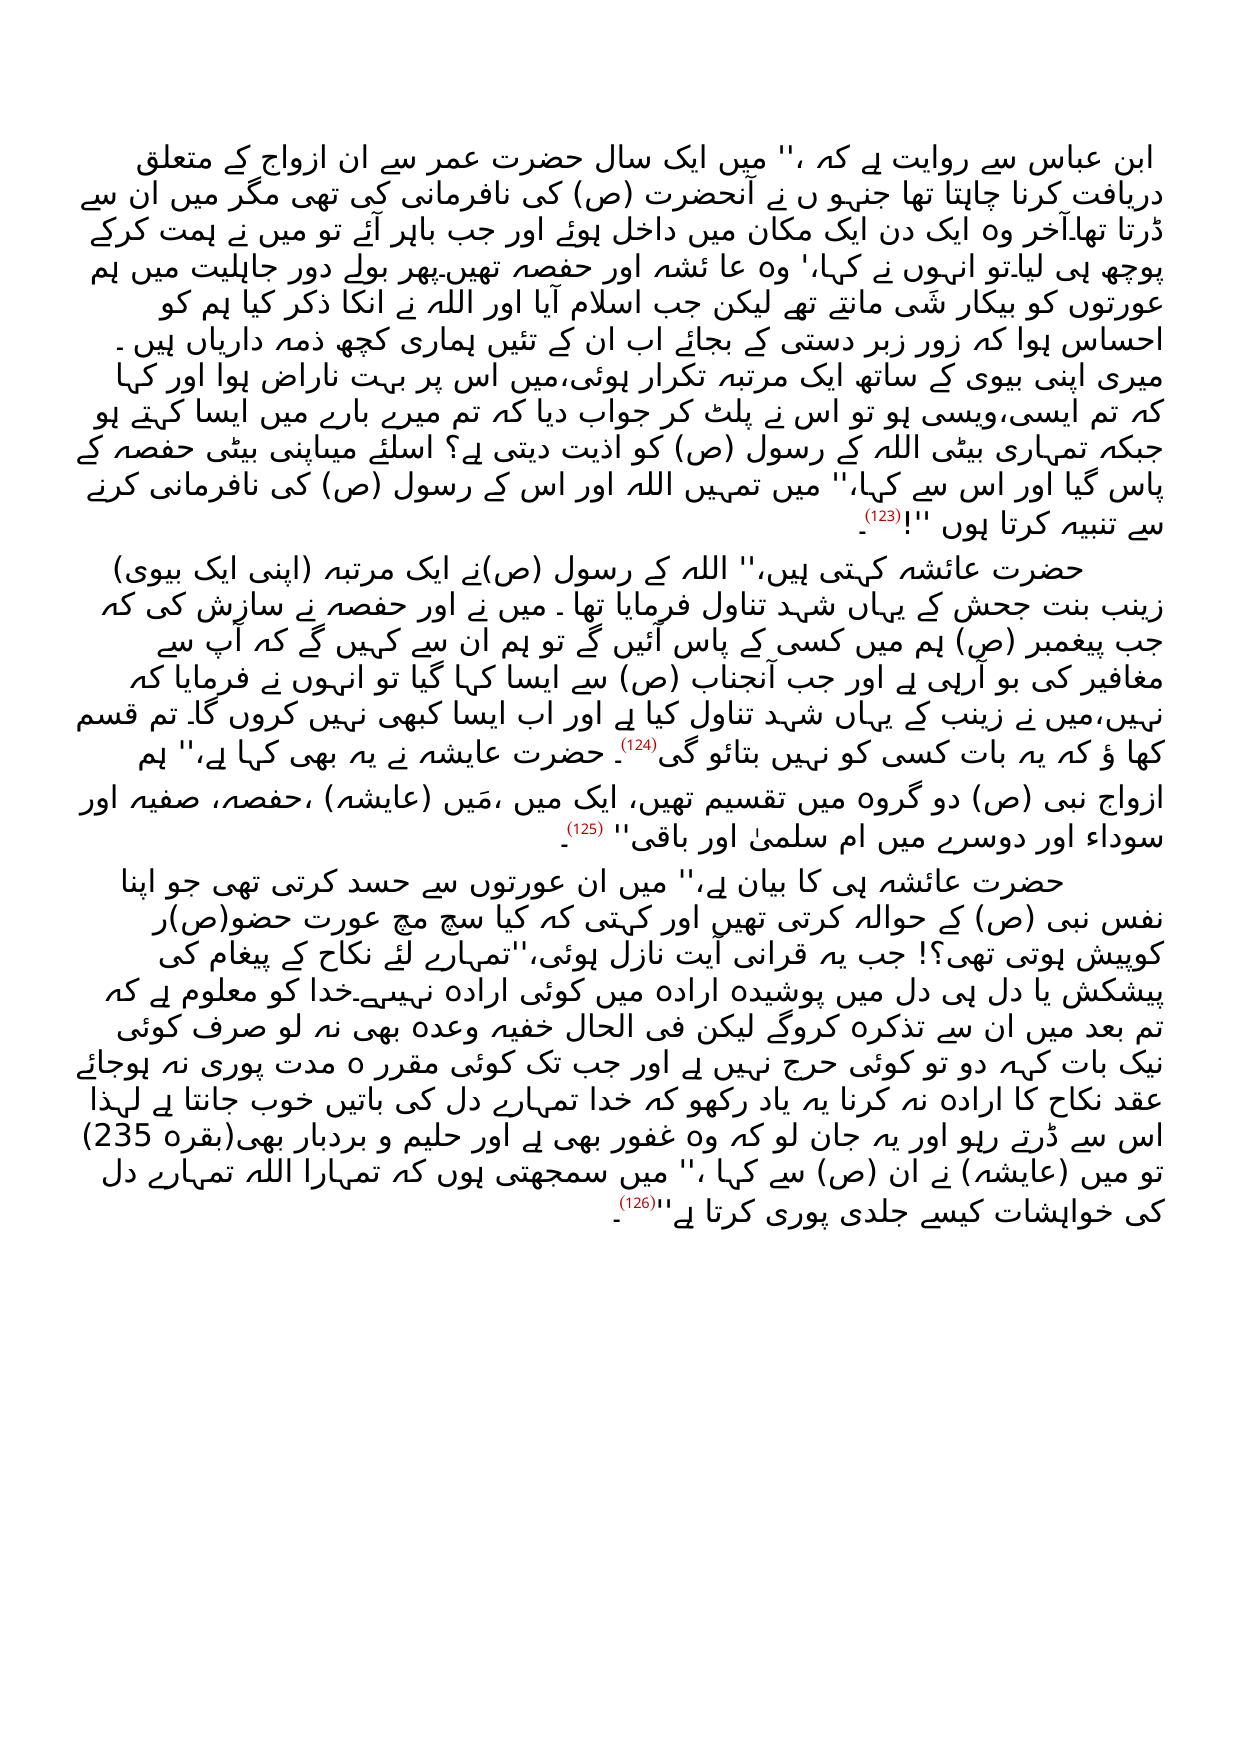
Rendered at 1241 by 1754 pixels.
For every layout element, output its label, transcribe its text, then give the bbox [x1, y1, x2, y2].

text حضرت عائشہ ہی کا بیان ہے،'' میں ان عورتوں سے حسد کرتی تھی جو اپنا نفس نبی (ص) کے حوالہ کرتی تھیں اور کہتی کہ کیا سچ مچ عورت حضو(ص)ر کوپیش ہوتی تھی؟! جب یہ قرانی آیت نازل ہوئی،''تمہارے لئے نکاح کے پیغام کی پیشکش یا دل ہی دل میں پوشیدہ ارادہ میں کوئی ارادہ نہیںہے۔خدا کو معلوم ہے کہ تم بعد میں ان سے تذکرہ کروگے لیکن فی الحال خفیہ وعدہ بھی نہ لو صرف کوئی نیک بات کہہ دو تو کوئی حرج نہیں ہے اور جب تک کوئی مقرر ہ مدت پوری نہ ہوجائے عقد نکاح کا ارادہ نہ کرنا یہ یاد رکھو کہ خدا تمہارے دل کی باتیں خوب جانتا ہے لہذا اس سے ڈرتے رہو اور یہ جان لو کہ وہ غفور بھی ہے اور حلیم و بردبار بھی(بقرہ 235) تو میں (عایشہ) نے ان (ص) سے کہا ،'' میں سمجھتی ہوں کہ تمہارا اللہ تمہارے دل کی خواہشات کیسے جلدی پوری کرتا ہے''(126)۔ [75, 863, 1165, 1237]
text حضرت عائشہ کہتی ہیں،'' اللہ کے رسول (ص)نے ایک مرتبہ (اپنی ایک بیوی) زینب بنت جحش کے یہاں شہد تناول فرمایا تھا ۔ میں نے اور حفصہ نے سازش کی کہ جب پیغمبر (ص) ہم میں کسی کے پاس آئیں گے تو ہم ان سے کہیں گے کہ آپ سے مغافیر کی بو آرہی ہے اور جب آنجناب (ص) سے ایسا کہا گیا تو انہوں نے فرمایا کہ نہیں،میں نے زینب کے یہاں شہد تناول کیا ہے اور اب ایسا کبھی نہیں کروں گا۔ تم قسم کھا ؤ کہ یہ بات کسی کو نہیں بتائو گی(124)۔ حضرت عایشہ نے یہ بھی کہا ہے،'' ہم ازواج نبی (ص) دو گروہ میں تقسیم تھیں، ایک میں ،مَیں (عایشہ) ،حفصہ، صفیہ اور سوداء اور دوسرے میں ام سلمیٰ اور باقی'' (125)۔ [75, 550, 1165, 863]
text ابن عباس سے روایت ہے کہ ،'' میں ایک سال حضرت عمر سے ان ازواج کے متعلق دریافت کرنا چاہتا تھا جنہو ں نے آنحضرت (ص) کی نافرمانی کی تھی مگر میں ان سے ڈرتا تھا۔آخر وہ ایک دن ایک مکان میں داخل ہوئے اور جب باہر آئے تو میں نے ہمت کرکے پوچھ ہی لیا۔تو انہوں نے کہا،' وہ عا ئشہ اور حفصہ تھیں۔پھر بولے دور جاہلیت میں ہم عورتوں کو بیکار شَی مانتے تھے لیکن جب اسلام آیا اور اللہ نے انکا ذکر کیا ہم کو احساس ہوا کہ زور زبر دستی کے بجائے اب ان کے تئیں ہماری کچھ ذمہ داریاں ہیں ۔ میری اپنی بیوی کے ساتھ ایک مرتبہ تکرار ہوئی،میں اس پر بہت ناراض ہوا اور کہا کہ تم ایسی،ویسی ہو تو اس نے پلٹ کر جواب دیا کہ تم میرے بارے میں ایسا کہتے ہو جبکہ تمہاری بیٹی اللہ کے رسول (ص) کو اذیت دیتی ہے؟ اسلئے میںاپنی بیٹی حفصہ کے پاس گیا اور اس سے کہا،'' میں تمہیں اللہ اور اس کے رسول (ص) کی نافرمانی کرنے سے تنبیہ کرتا ہوں ''!(123)۔ [75, 139, 1165, 550]
